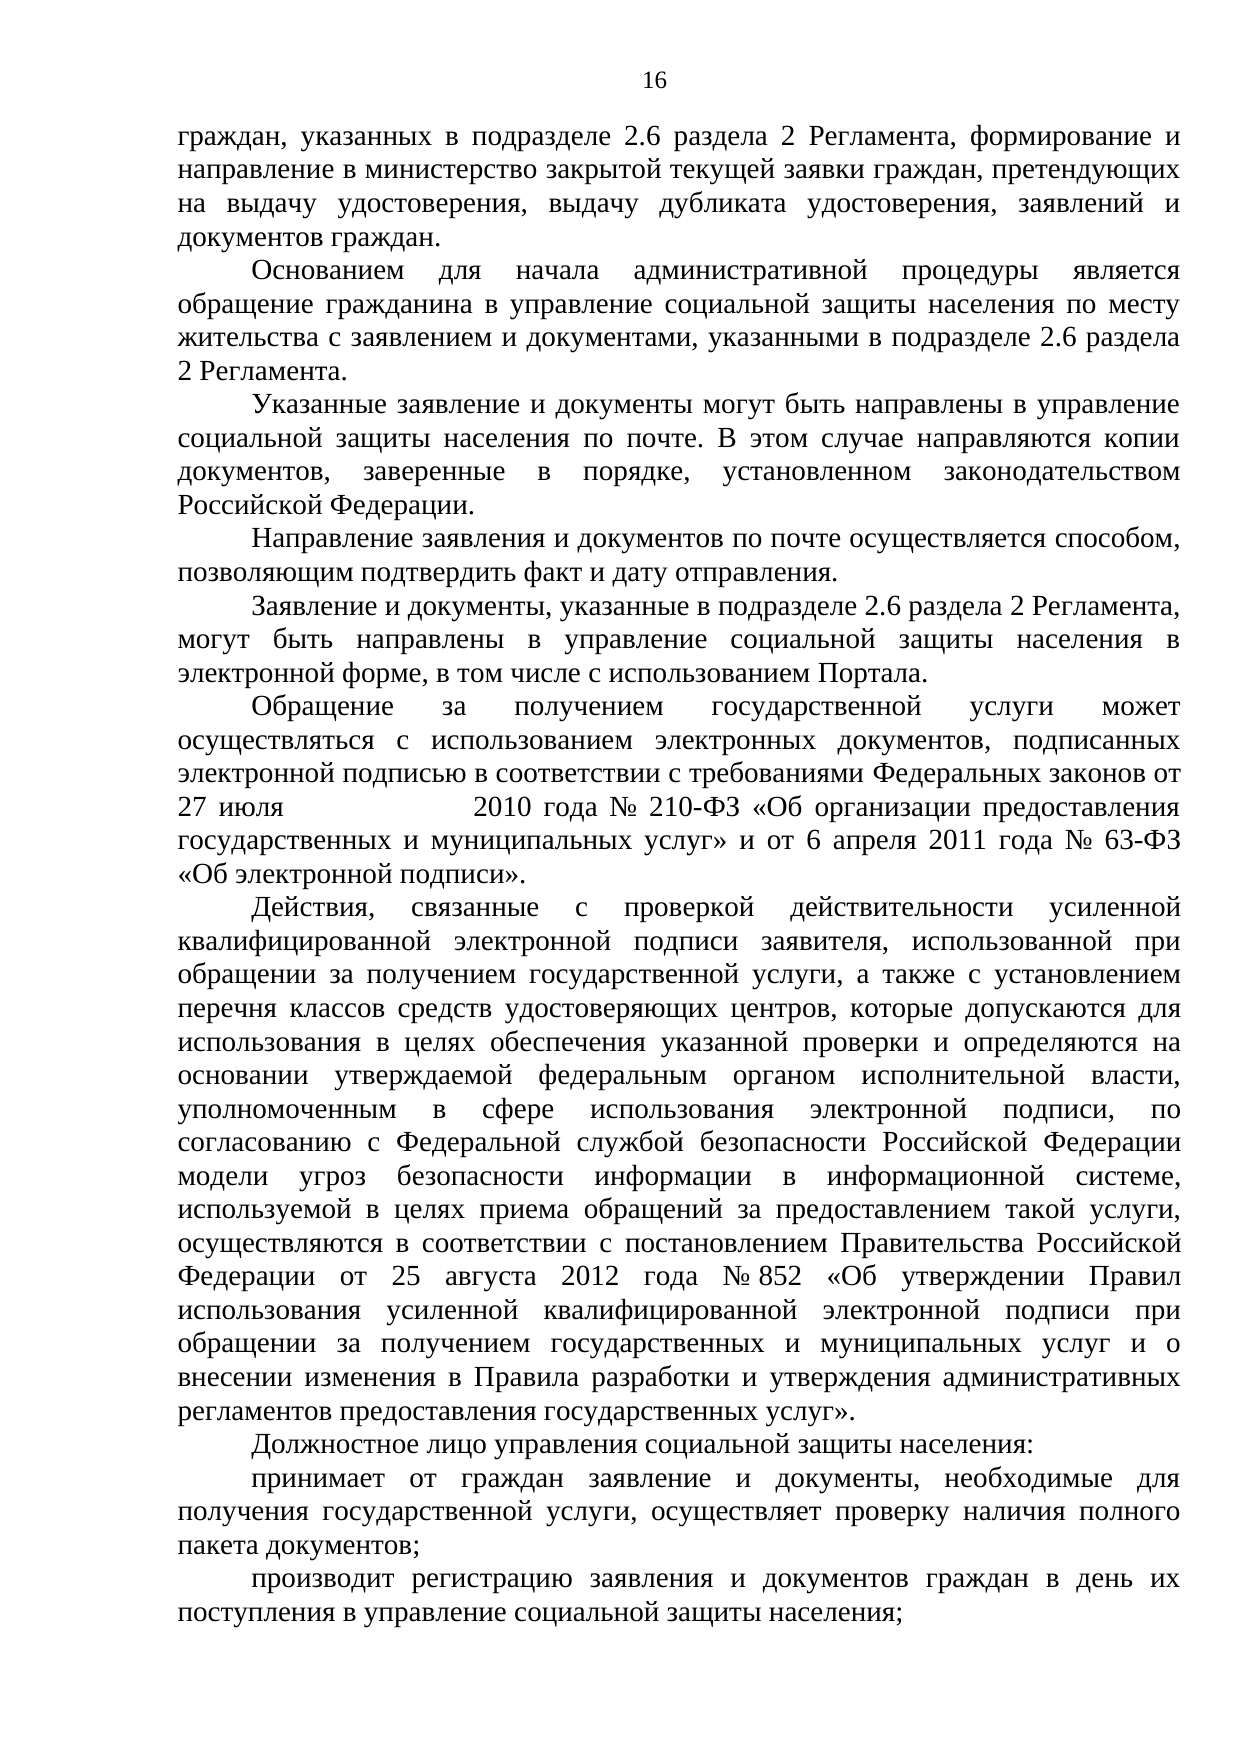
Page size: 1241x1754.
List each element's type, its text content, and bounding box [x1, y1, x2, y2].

text производит регистрацию заявления и документов граждан в день их поступления в управление социальной защиты населения; [177, 1560, 1181, 1627]
text Действия, связанные с проверкой действительности усиленной квалифицированной электронной подписи заявителя, использованной при обращении за получением государственной услуги, а также с установлением перечня классов средств удостоверяющих центров, которые допускаются для использования в целях обеспечения указанной проверки и определяются на основании утверждаемой федеральным органом исполнительной власти, уполномоченным в сфере использования электронной подписи, по согласованию с Федеральной службой безопасности Российской Федерации модели угроз безопасности информации в информационной системе, используемой в целях приема обращений за предоставлением такой услуги, осуществляются в соответствии с постановлением Правительства Российской Федерации от 25 августа 2012 года № 852 «Об утверждении Правил использования усиленной квалифицированной электронной подписи при обращении за получением государственных и муниципальных услуг и о внесении изменения в Правила разработки и утверждения административных регламентов предоставления государственных услуг». [177, 889, 1182, 1426]
text Указанные заявление и документы могут быть направлены в управление социальной защиты населения по почте. В этом случае направляются копии документов, заверенные в порядке, установленном законодательством Российской Федерации. [177, 386, 1181, 521]
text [177, 118, 1181, 252]
text Должностное лицо управления социальной защиты населения: [177, 1426, 1181, 1460]
text принимает от граждан заявление и документы, необходимые для получения государственной услуги, осуществляет проверку наличия полного пакета документов; [177, 1460, 1181, 1560]
text Основанием для начала административной процедуры является обращение гражданина в управление социальной защиты населения по месту жительства с заявлением и документами, указанными в подразделе 2.6 раздела 2 Регламента. [177, 252, 1181, 386]
text Заявление и документы, указанные в подразделе 2.6 раздела 2 Регламента, могут быть направлены в управление социальной защиты населения в электронной форме, в том числе с использованием Портала. [177, 588, 1181, 688]
text Направление заявления и документов по почте осуществляется способом, позволяющим подтвердить факт и дату отправления. [177, 521, 1181, 588]
text Обращение за получением государственной услуги может осуществляться с использованием электронных документов, подписанных электронной подписью в соответствии с требованиями Федеральных законов от 27 июля 2010 года № 210-ФЗ «Об организации предоставления государственных и муниципальных услуг» и от 6 апреля 2011 года № 63-ФЗ «Об электронной подписи». [177, 688, 1181, 889]
